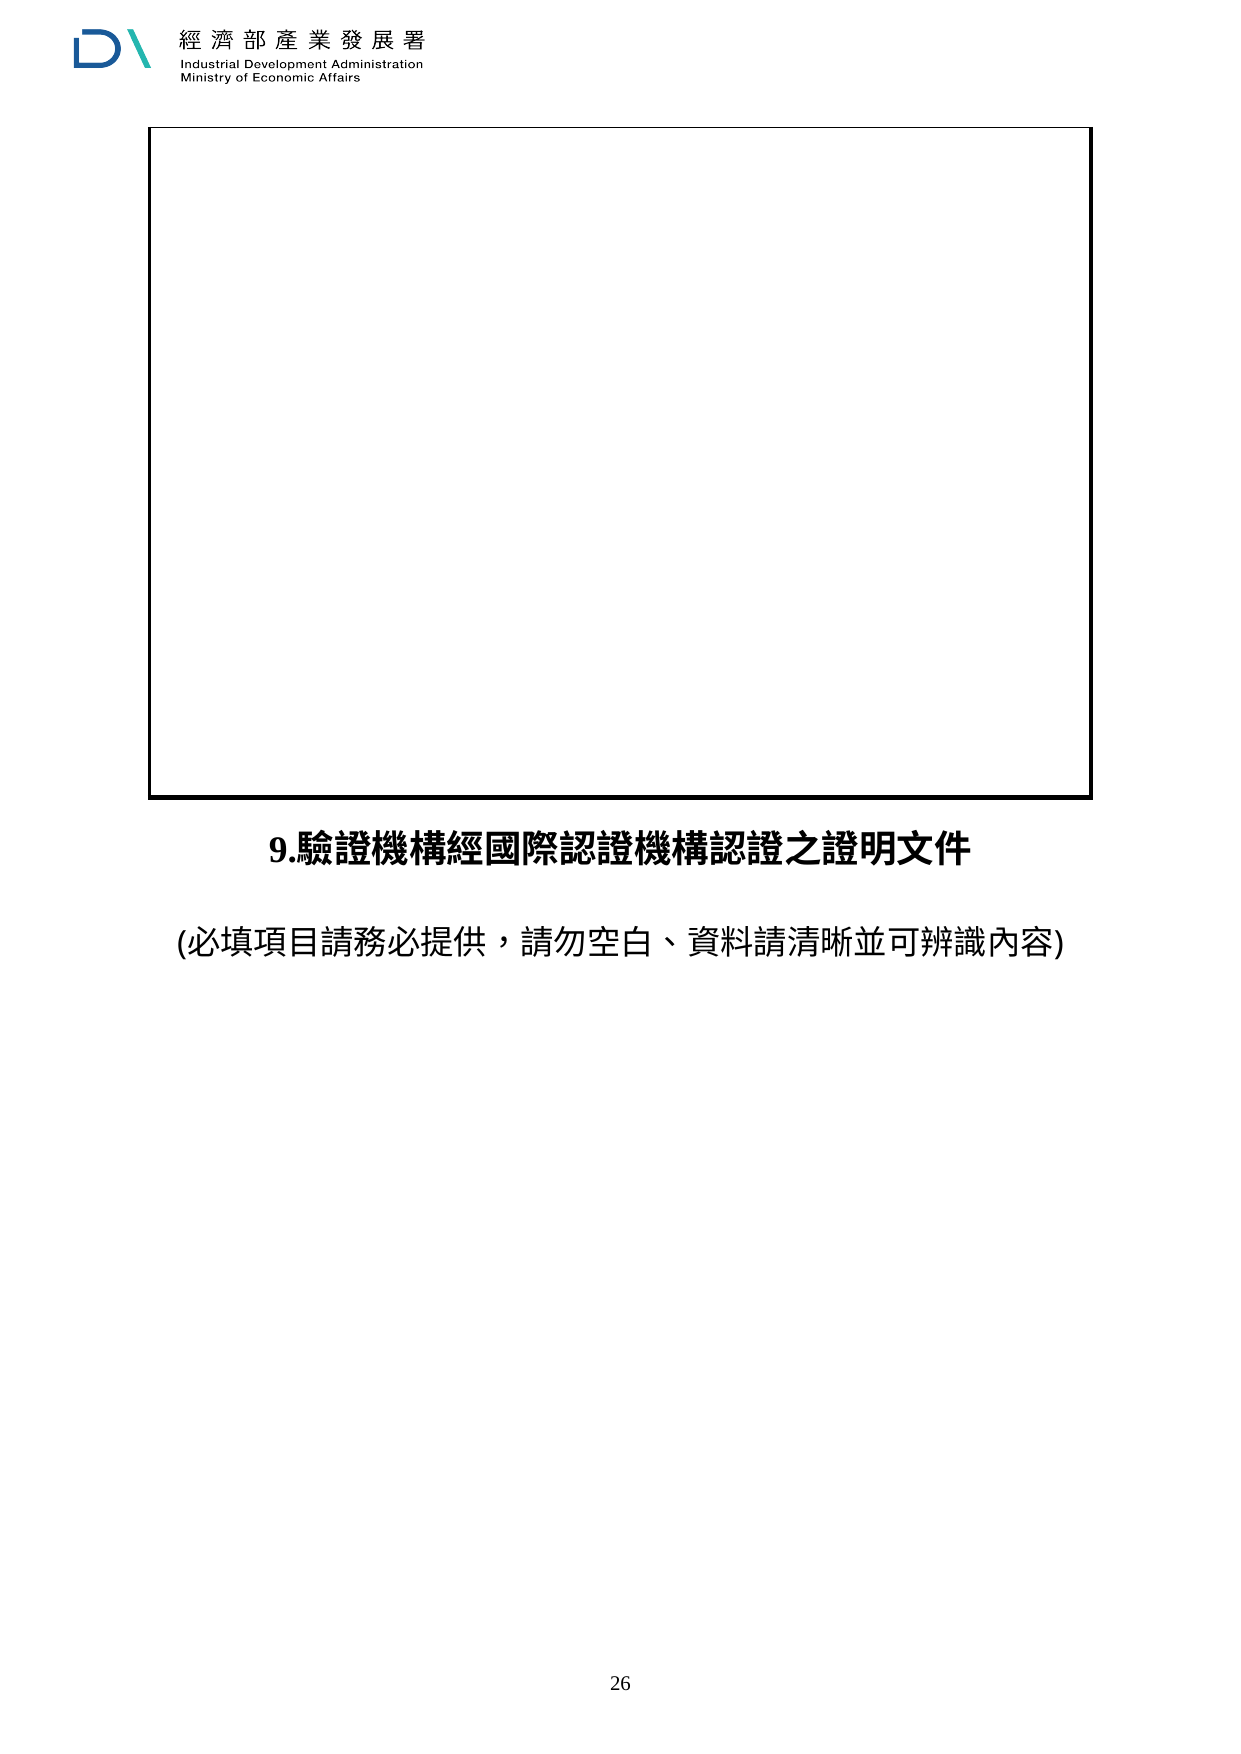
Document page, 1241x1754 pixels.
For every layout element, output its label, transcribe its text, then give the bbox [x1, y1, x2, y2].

subtitle 9.驗證機構經國際認證機構認證之證明文件 [148, 800, 1092, 893]
picture [73, 29, 425, 84]
text (必填項目請務必提供，請勿空白、資料請清晰並可辨識內容) [148, 893, 1092, 987]
table_cell [151, 128, 1089, 795]
